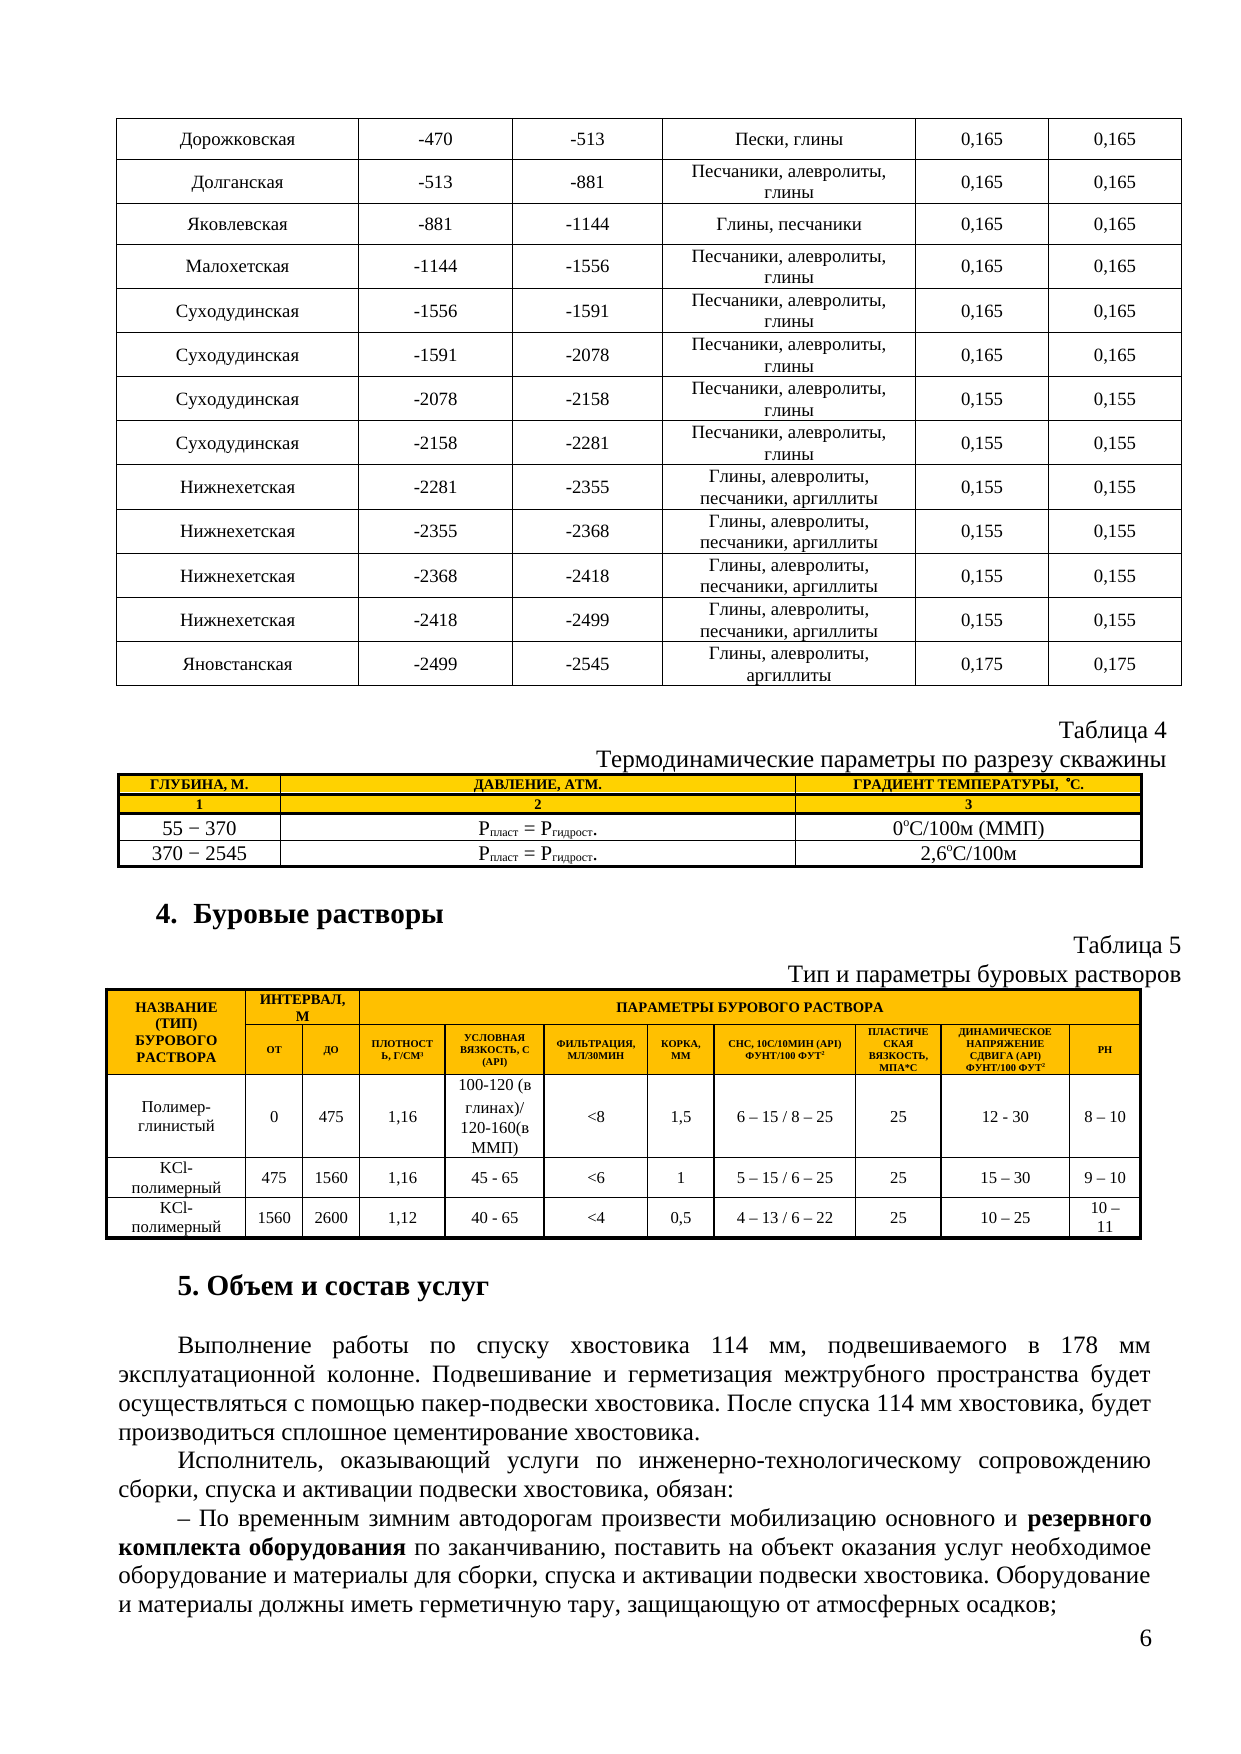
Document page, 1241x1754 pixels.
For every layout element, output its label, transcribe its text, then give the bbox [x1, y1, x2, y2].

table_cell 1,12 [360, 1198, 444, 1236]
table_cell 0,165 [1049, 160, 1181, 203]
table_cell 1,16 [360, 1158, 444, 1197]
table_cell KCl-полимерный [108, 1198, 245, 1236]
table_cell 475 [246, 1158, 302, 1197]
table_cell -1591 [513, 289, 662, 332]
table_cell 1,16 [360, 1075, 444, 1157]
table_cell 0,5 [648, 1198, 713, 1236]
table_cell -2078 [359, 377, 512, 420]
table_cell 0,165 [916, 160, 1048, 203]
table_cell <6 [545, 1158, 647, 1197]
table_cell Суходудинская [117, 289, 358, 332]
table_cell Глины, алевролиты, песчаники, аргиллиты [663, 465, 915, 508]
table_cell -2158 [513, 377, 662, 420]
table_cell Глины, песчаники [663, 204, 915, 243]
table_cell Песчаники, алевролиты, глины [663, 421, 915, 464]
table_cell Песчаники, алевролиты, глины [663, 160, 915, 203]
table_cell 0,165 [1049, 333, 1181, 376]
table_cell Песчаники, алевролиты, глины [663, 377, 915, 420]
table_cell 55 − 370 [120, 815, 280, 839]
table_header Интервал, м [246, 991, 359, 1024]
table_cell <4 [545, 1198, 647, 1236]
table_cell 6 – 15 / 8 – 25 [715, 1075, 855, 1157]
table_cell Глины, алевролиты, песчаники, аргиллиты [663, 554, 915, 597]
table_cell 0,165 [916, 204, 1048, 243]
table_cell Суходудинская [117, 333, 358, 376]
table_cell Нижнехетская [117, 598, 358, 641]
table_cell 2,6оС/100м [796, 841, 1140, 864]
table_cell 0,155 [916, 421, 1048, 464]
table_cell 0,155 [916, 377, 1048, 420]
table_cell -1556 [513, 245, 662, 288]
table_cell <8 [545, 1075, 647, 1157]
table_cell Яновстанская [117, 642, 358, 685]
table_cell -2418 [359, 598, 512, 641]
table_cell -2418 [513, 554, 662, 597]
table_cell Дорожковская [117, 119, 358, 159]
table_cell 25 [856, 1198, 940, 1236]
table_cell -881 [513, 160, 662, 203]
table_cell -1144 [359, 245, 512, 288]
table_cell 10 – 25 [942, 1198, 1069, 1236]
table_cell От [246, 1025, 302, 1074]
table_cell 8 – 10 [1070, 1075, 1139, 1157]
table_cell Рпласт = Ргидрост. [281, 815, 795, 839]
table_cell 1 [120, 796, 280, 812]
table_cell 1560 [303, 1158, 359, 1197]
table_cell 0,155 [1049, 465, 1181, 508]
table_cell Песчаники, алевролиты, глины [663, 289, 915, 332]
text Термодинамические параметры по разрезу скважины [118, 744, 1167, 772]
table_cell 475 [303, 1075, 359, 1157]
table_cell 0,155 [1049, 377, 1181, 420]
table_cell Пески, глины [663, 119, 915, 159]
table_cell 15 – 30 [942, 1158, 1069, 1197]
table_cell -2355 [513, 465, 662, 508]
table_header Название (тип) бурового раствора [108, 991, 245, 1074]
text Исполнитель, оказывающий услуги по инженерно-технологическому сопровождению сборки, спуска и активации подвески хвостовика, обязан: [118, 1446, 1152, 1503]
table_cell -1556 [359, 289, 512, 332]
table_cell 370 − 2545 [120, 841, 280, 864]
table_cell Пластическая вязкость, мПа*с [856, 1025, 940, 1074]
table_cell Нижнехетская [117, 554, 358, 597]
table_header Градиент температуры, С. [796, 776, 1140, 792]
table_cell Суходудинская [117, 377, 358, 420]
table_cell 10 – 11 [1070, 1198, 1139, 1236]
table_cell Песчаники, алевролиты, глины [663, 333, 915, 376]
table_cell 0,155 [916, 598, 1048, 641]
table_cell 0,155 [1049, 421, 1181, 464]
text Таблица 4 [1004, 715, 1167, 744]
table_cell 9 – 10 [1070, 1158, 1139, 1197]
table_cell 1 [648, 1158, 713, 1197]
table_cell -2355 [359, 510, 512, 553]
table_cell 0,165 [916, 119, 1048, 159]
table_cell 0,165 [916, 245, 1048, 288]
table_cell Плотность, г/см³ [360, 1025, 444, 1074]
table_cell -2368 [513, 510, 662, 553]
table_cell Рпласт = Ргидрост. [281, 841, 795, 864]
table_cell Динамическое напряжение сдвига (АРI) фунт/100 фут2 [942, 1025, 1069, 1074]
table_cell -881 [359, 204, 512, 243]
table_cell Нижнехетская [117, 510, 358, 553]
table_cell 0оС/100м (ММП) [796, 815, 1140, 839]
table_cell 25 [856, 1075, 940, 1157]
table_cell -2545 [513, 642, 662, 685]
table_cell 0,155 [1049, 510, 1181, 553]
table_cell 5 – 15 / 6 – 25 [715, 1158, 855, 1197]
table_cell Глины, алевролиты, песчаники, аргиллиты [663, 598, 915, 641]
table_cell 1560 [246, 1198, 302, 1236]
table_cell 45 - 65 [446, 1158, 543, 1197]
table_cell -2368 [359, 554, 512, 597]
subtitle Буровые растворы [156, 896, 1152, 930]
table_cell -1144 [513, 204, 662, 243]
table_cell 3 [796, 796, 1140, 812]
table_cell СНС, 10с/10мин (АРI) фунт/100 фут2 [715, 1025, 855, 1074]
table_cell Долганская [117, 160, 358, 203]
table_cell 0,155 [1049, 598, 1181, 641]
table_cell Нижнехетская [117, 465, 358, 508]
table_cell 0,165 [1049, 289, 1181, 332]
table_cell Малохетская [117, 245, 358, 288]
table_header Глубина, м. [120, 776, 280, 792]
table_cell 100-120 (в глинах)/ 120-160(в ММП) [446, 1075, 543, 1157]
table_cell Песчаники, алевролиты, глины [663, 245, 915, 288]
table_cell 2600 [303, 1198, 359, 1236]
table_cell Суходудинская [117, 421, 358, 464]
table_cell 0 [246, 1075, 302, 1157]
table_cell -2499 [359, 642, 512, 685]
table_cell 0,165 [1049, 119, 1181, 159]
table_cell -513 [359, 160, 512, 203]
table_cell рН [1070, 1025, 1139, 1074]
table_cell 2 [281, 796, 795, 812]
subtitle 5. Объем и состав услуг [177, 1268, 1152, 1302]
table_cell 25 [856, 1158, 940, 1197]
table_cell -470 [359, 119, 512, 159]
table_cell Яковлевская [117, 204, 358, 243]
table_cell 0,165 [1049, 245, 1181, 288]
table_cell 0,155 [1049, 554, 1181, 597]
table_cell Условная вязкость, с (АРI) [446, 1025, 543, 1074]
text Выполнение работы по спуску хвостовика 114 мм, подвешиваемого в 178 мм эксплуатационной колонне. Подвешивание и герметизация межтрубного пространства будет осуществляться с помощью пакер-подвески хвостовика. После спуска 114 мм хвостовика, будет производиться сплошное цементирование хвостовика. [118, 1331, 1152, 1446]
table_cell Глины, алевролиты, песчаники, аргиллиты [663, 510, 915, 553]
table_cell 0,155 [916, 510, 1048, 553]
table_cell 40 - 65 [446, 1198, 543, 1236]
table_cell 0,175 [1049, 642, 1181, 685]
table_cell 0,175 [916, 642, 1048, 685]
table_header Параметры бурового раствора [360, 991, 1139, 1024]
table_cell Корка, мм [648, 1025, 713, 1074]
table_cell 0,165 [916, 289, 1048, 332]
table_cell KCl-полимерный [108, 1158, 245, 1197]
table_cell -2158 [359, 421, 512, 464]
table_cell -2499 [513, 598, 662, 641]
table_cell Полимер-глинистый [108, 1075, 245, 1157]
table_cell 0,165 [916, 333, 1048, 376]
table_cell 0,165 [1049, 204, 1181, 243]
table_cell -2281 [513, 421, 662, 464]
table_cell 0,155 [916, 554, 1048, 597]
table_cell -2281 [359, 465, 512, 508]
table_cell до [303, 1025, 359, 1074]
table_cell -1591 [359, 333, 512, 376]
table_cell -2078 [513, 333, 662, 376]
text – По временным зимним автодорогам произвести мобилизацию основного и резервного комплекта оборудования по заканчиванию, поставить на объект оказания услуг необходимое оборудование и материалы для сборки, спуска и активации подвески хвостовика. Оборудование и материалы должны иметь герметичную тару, защищающую от атмосферных осадков; [118, 1503, 1152, 1618]
table_cell 12 - 30 [942, 1075, 1069, 1157]
table_cell 0,155 [916, 465, 1048, 508]
table_cell Глины, алевролиты, аргиллиты [663, 642, 915, 685]
table_cell 4 – 13 / 6 – 22 [715, 1198, 855, 1236]
text Тип и параметры буровых растворов [118, 959, 1181, 987]
table_cell -513 [513, 119, 662, 159]
table_cell ФИЛЬТРАЦИЯ, МЛ/30МИН [545, 1025, 647, 1074]
table_header Давление, атм. [281, 776, 795, 792]
table_cell 1,5 [648, 1075, 713, 1157]
text Таблица 5 [118, 930, 1181, 959]
